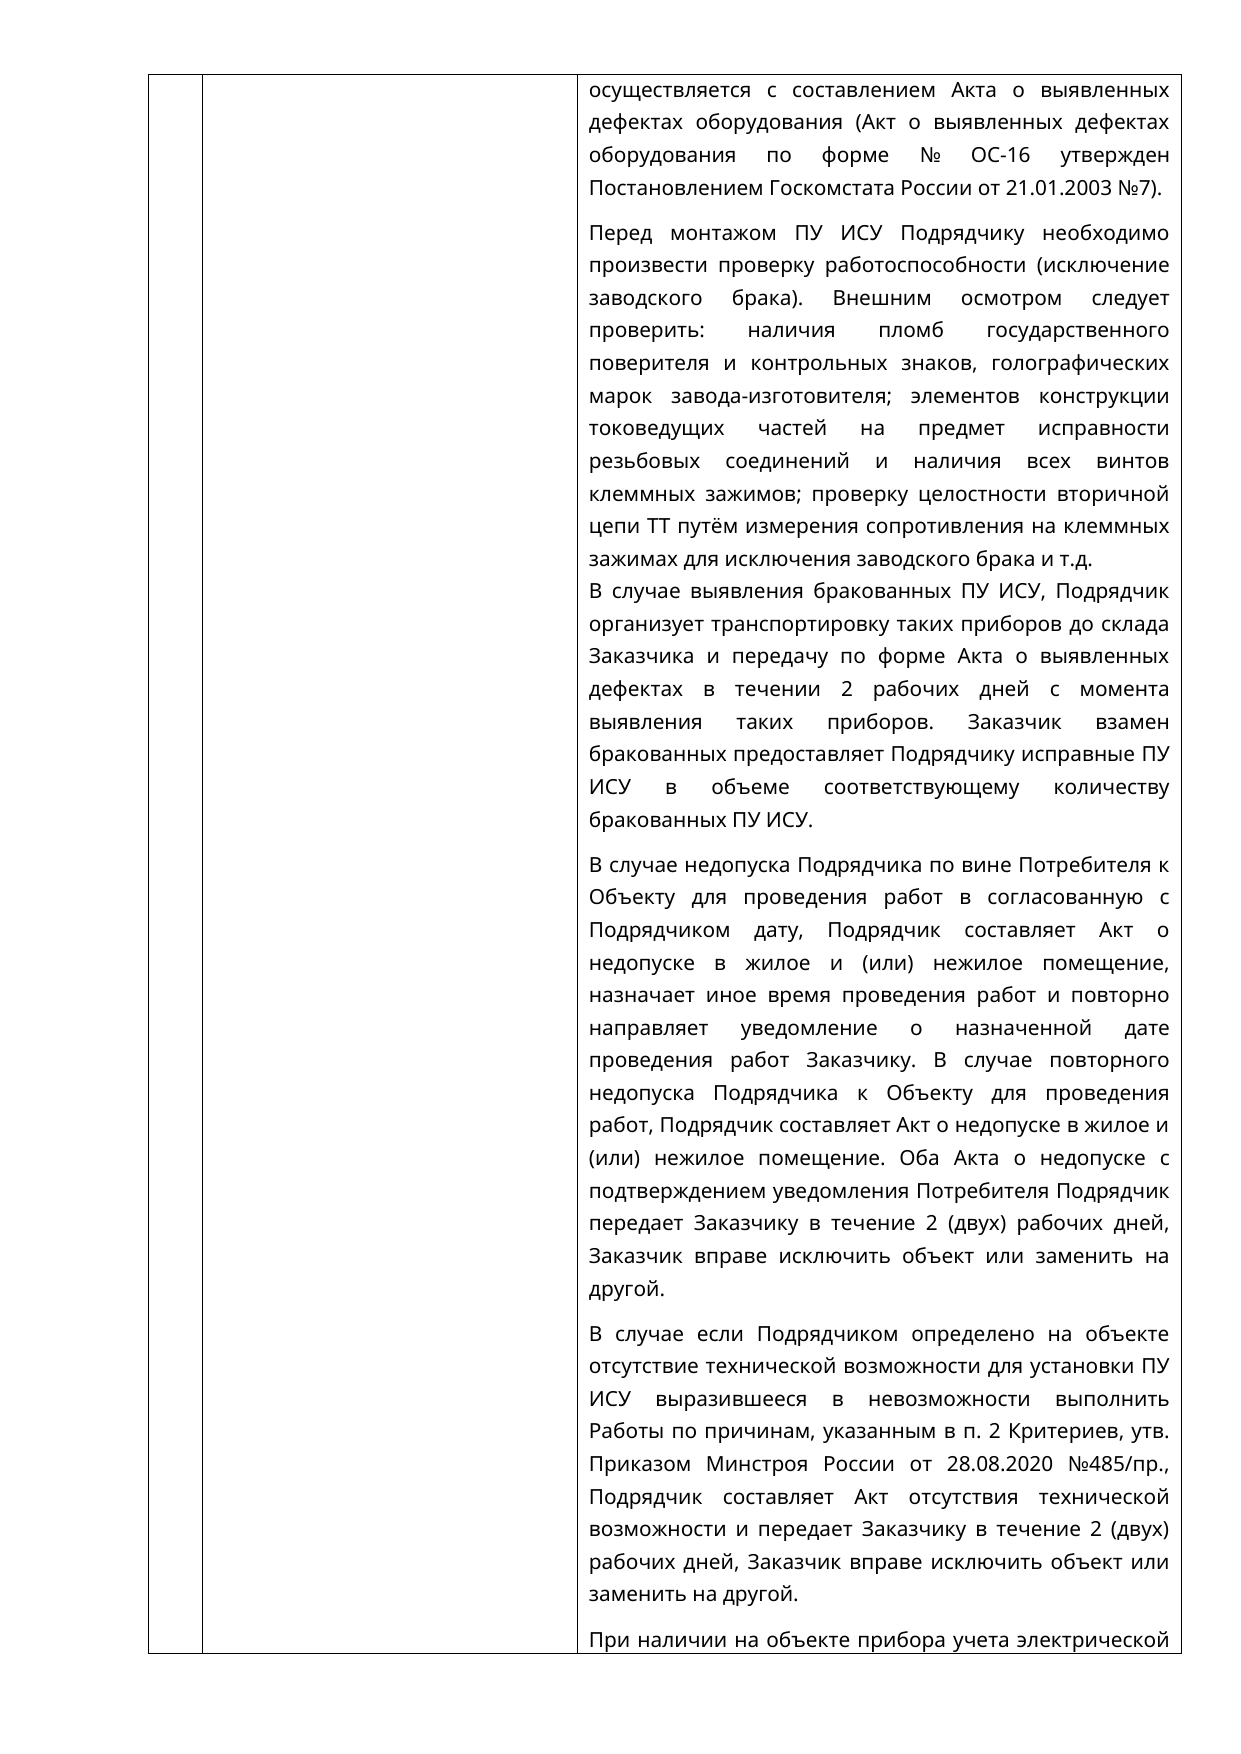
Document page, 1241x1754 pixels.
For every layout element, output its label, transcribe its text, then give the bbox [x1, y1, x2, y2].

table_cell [578, 75, 1181, 1653]
table_cell 5 [149, 75, 202, 1653]
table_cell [203, 75, 577, 1653]
